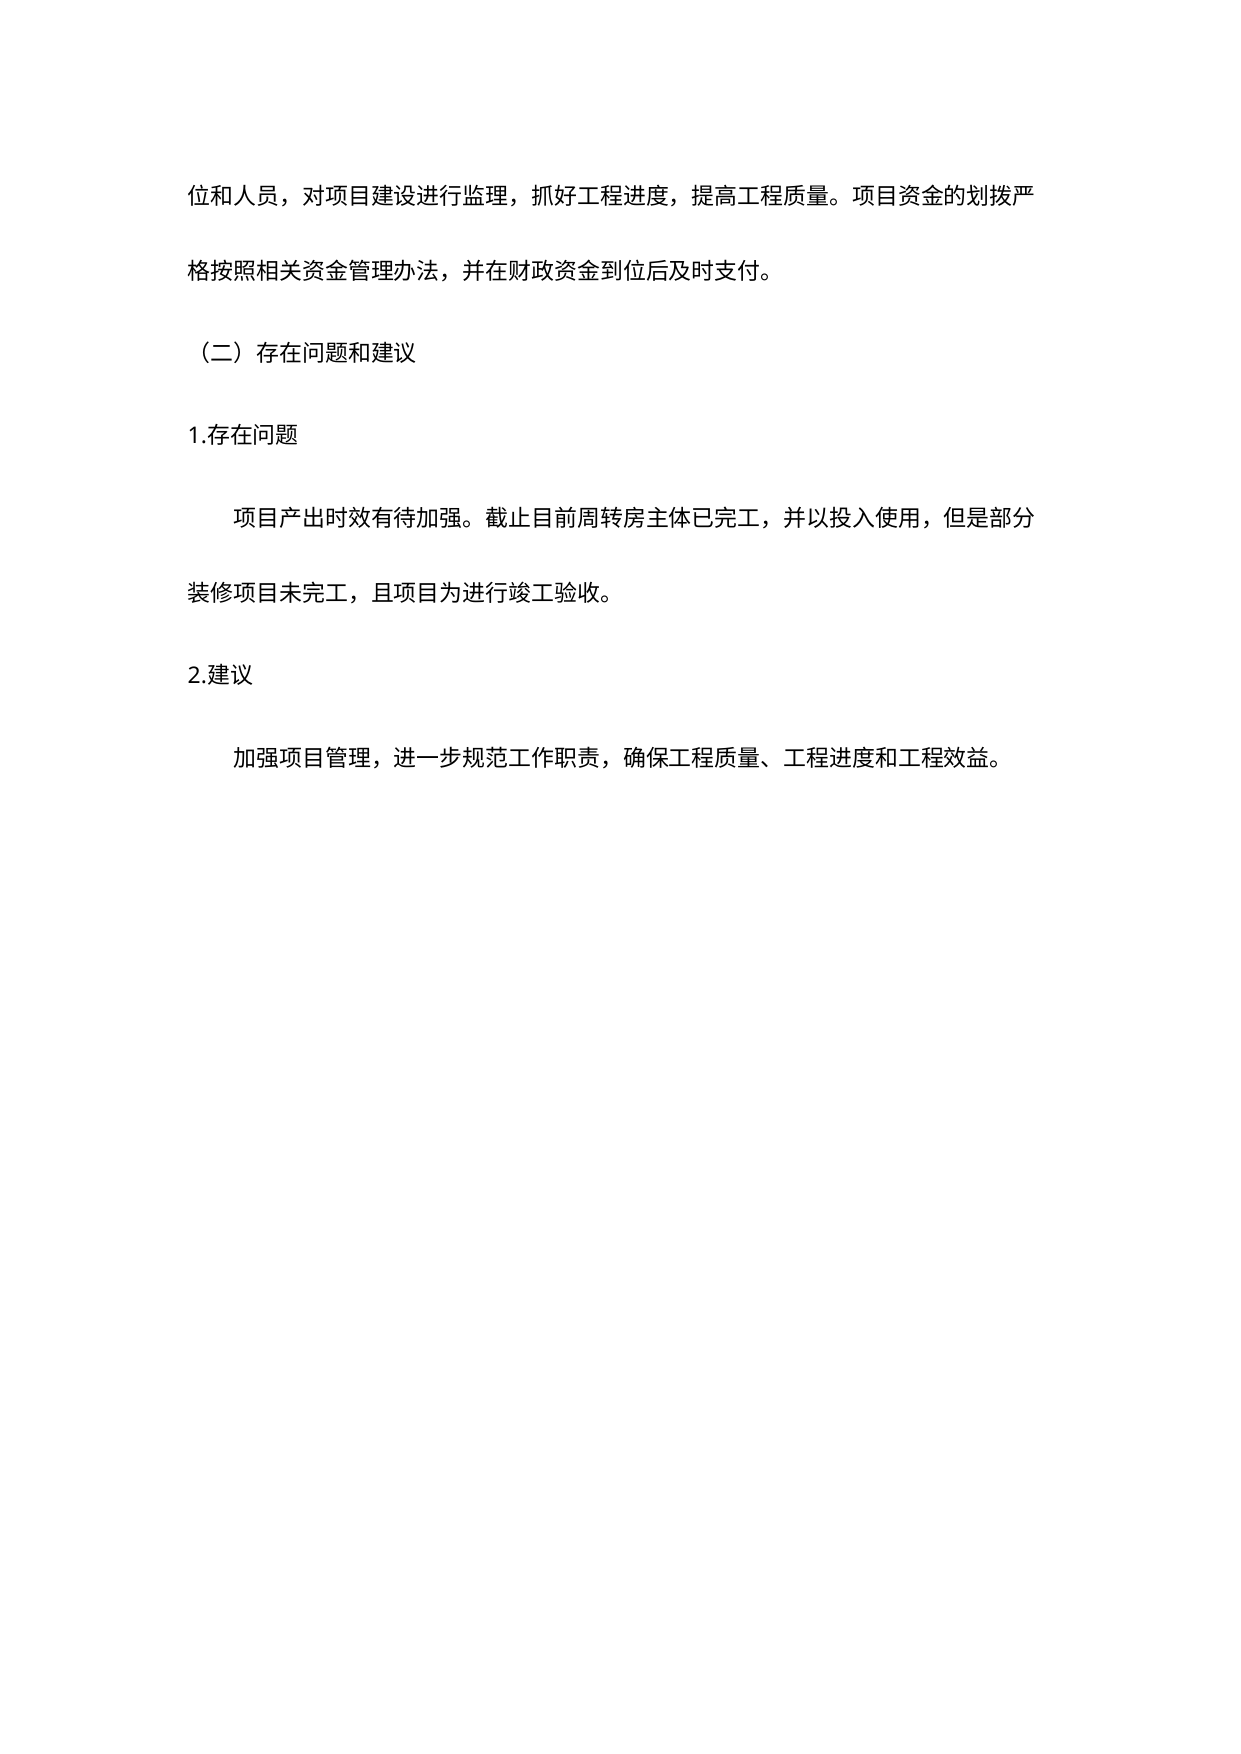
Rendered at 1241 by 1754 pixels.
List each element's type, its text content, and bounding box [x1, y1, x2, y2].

text 项目产出时效有待加强。截止目前周转房主体已完工，并以投入使用，但是部分装修项目未完工，且项目为进行竣工验收。 [187, 484, 1053, 624]
text 1.存在问题 [187, 401, 1053, 466]
text 加强项目管理，进一步规范工作职责，确保工程质量、工程进度和工程效益。 [187, 723, 1053, 788]
text （二）存在问题和建议 [187, 319, 1053, 384]
text 2.建议 [187, 641, 1053, 706]
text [187, 162, 1053, 302]
